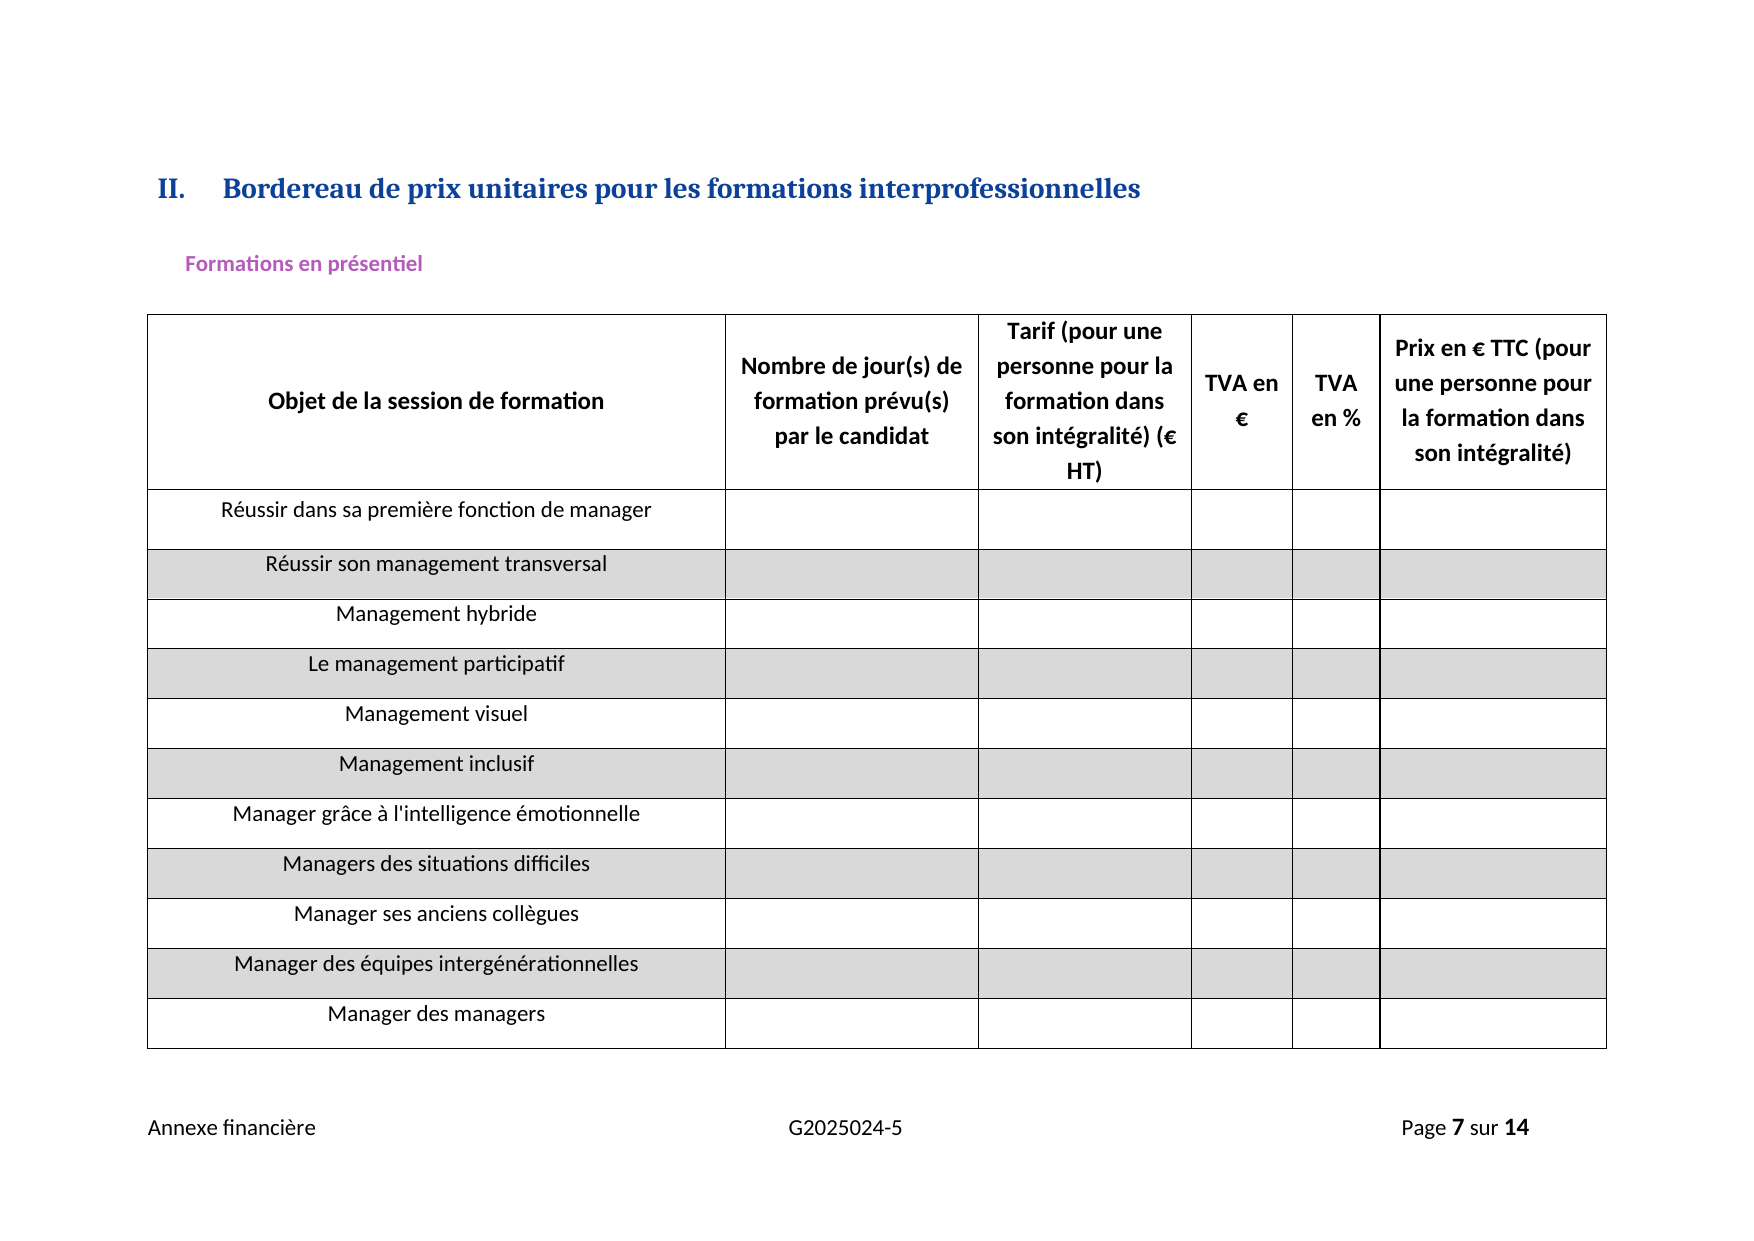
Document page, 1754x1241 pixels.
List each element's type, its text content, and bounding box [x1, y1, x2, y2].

table_cell Manager des équipes intergénérationnelles [148, 949, 725, 998]
table_header Tarif (pour une personne pour la formation dans son intégralité) (€ HT) [979, 315, 1191, 489]
table_cell [1381, 949, 1606, 998]
table_cell Réussir dans sa première fonction de manager [148, 490, 725, 548]
table_cell [979, 600, 1191, 648]
table_cell Management inclusif [148, 749, 725, 798]
text Formations en présentiel [185, 249, 1606, 278]
table_cell [979, 899, 1191, 948]
table_cell [1293, 799, 1379, 848]
table_cell [1192, 999, 1292, 1047]
table_cell [1192, 600, 1292, 648]
table_cell [1293, 550, 1379, 598]
table_cell [1293, 600, 1379, 648]
table_cell Managers des situations difficiles [148, 849, 725, 898]
table_cell [1192, 699, 1292, 748]
table_cell [1381, 649, 1606, 698]
table_cell [1293, 999, 1379, 1047]
table_cell [1381, 999, 1606, 1047]
table_cell [979, 849, 1191, 898]
table_cell [1381, 849, 1606, 898]
table_cell [1381, 899, 1606, 948]
table_cell [726, 749, 978, 798]
table_cell Manager des managers [148, 999, 725, 1047]
table_cell [1192, 899, 1292, 948]
table_header Objet de la session de formation [148, 315, 725, 489]
table_cell [726, 849, 978, 898]
table_cell [1293, 849, 1379, 898]
table_cell [1381, 699, 1606, 748]
table_cell [1293, 949, 1379, 998]
table_cell Le management participatif [148, 649, 725, 698]
table_cell [979, 999, 1191, 1047]
table_cell [1293, 649, 1379, 698]
table_header Nombre de jour(s) de formation prévu(s) par le candidat [726, 315, 978, 489]
table_cell [1192, 550, 1292, 598]
table_cell [979, 490, 1191, 548]
table_cell [979, 799, 1191, 848]
table_cell [726, 799, 978, 848]
table_cell [1381, 490, 1606, 548]
table_cell [979, 550, 1191, 598]
table_cell [726, 699, 978, 748]
table_cell [1192, 799, 1292, 848]
table_cell Management visuel [148, 699, 725, 748]
table_cell [726, 649, 978, 698]
table_cell [1293, 699, 1379, 748]
table_cell [1381, 799, 1606, 848]
table_cell [726, 550, 978, 598]
table_cell [1293, 899, 1379, 948]
table_cell Manager grâce à l'intelligence émotionnelle [148, 799, 725, 848]
table_cell [1293, 749, 1379, 798]
table_cell [1381, 749, 1606, 798]
table_cell [1192, 949, 1292, 998]
table_cell [726, 490, 978, 548]
table_cell [1293, 490, 1379, 548]
table_header TVA en € [1192, 315, 1292, 489]
table_header TVA en % [1293, 315, 1379, 489]
table_cell [1381, 550, 1606, 598]
table_cell Manager ses anciens collègues [148, 899, 725, 948]
subtitle Bordereau de prix unitaires pour les formations interprofessionnelles [185, 173, 1606, 206]
table_cell [1192, 749, 1292, 798]
table_cell [726, 949, 978, 998]
table_cell Réussir son management transversal [148, 550, 725, 598]
table_cell [979, 949, 1191, 998]
table_cell [979, 749, 1191, 798]
table_cell [726, 600, 978, 648]
table_cell [1192, 849, 1292, 898]
table_cell [979, 699, 1191, 748]
table_cell Management hybride [148, 600, 725, 648]
table_header Prix en € TTC (pour une personne pour la formation dans son intégralité) [1381, 315, 1606, 489]
table_cell [979, 649, 1191, 698]
table_cell [726, 999, 978, 1047]
table_cell [726, 899, 978, 948]
table_cell [1192, 490, 1292, 548]
table_cell [1192, 649, 1292, 698]
table_cell [1381, 600, 1606, 648]
